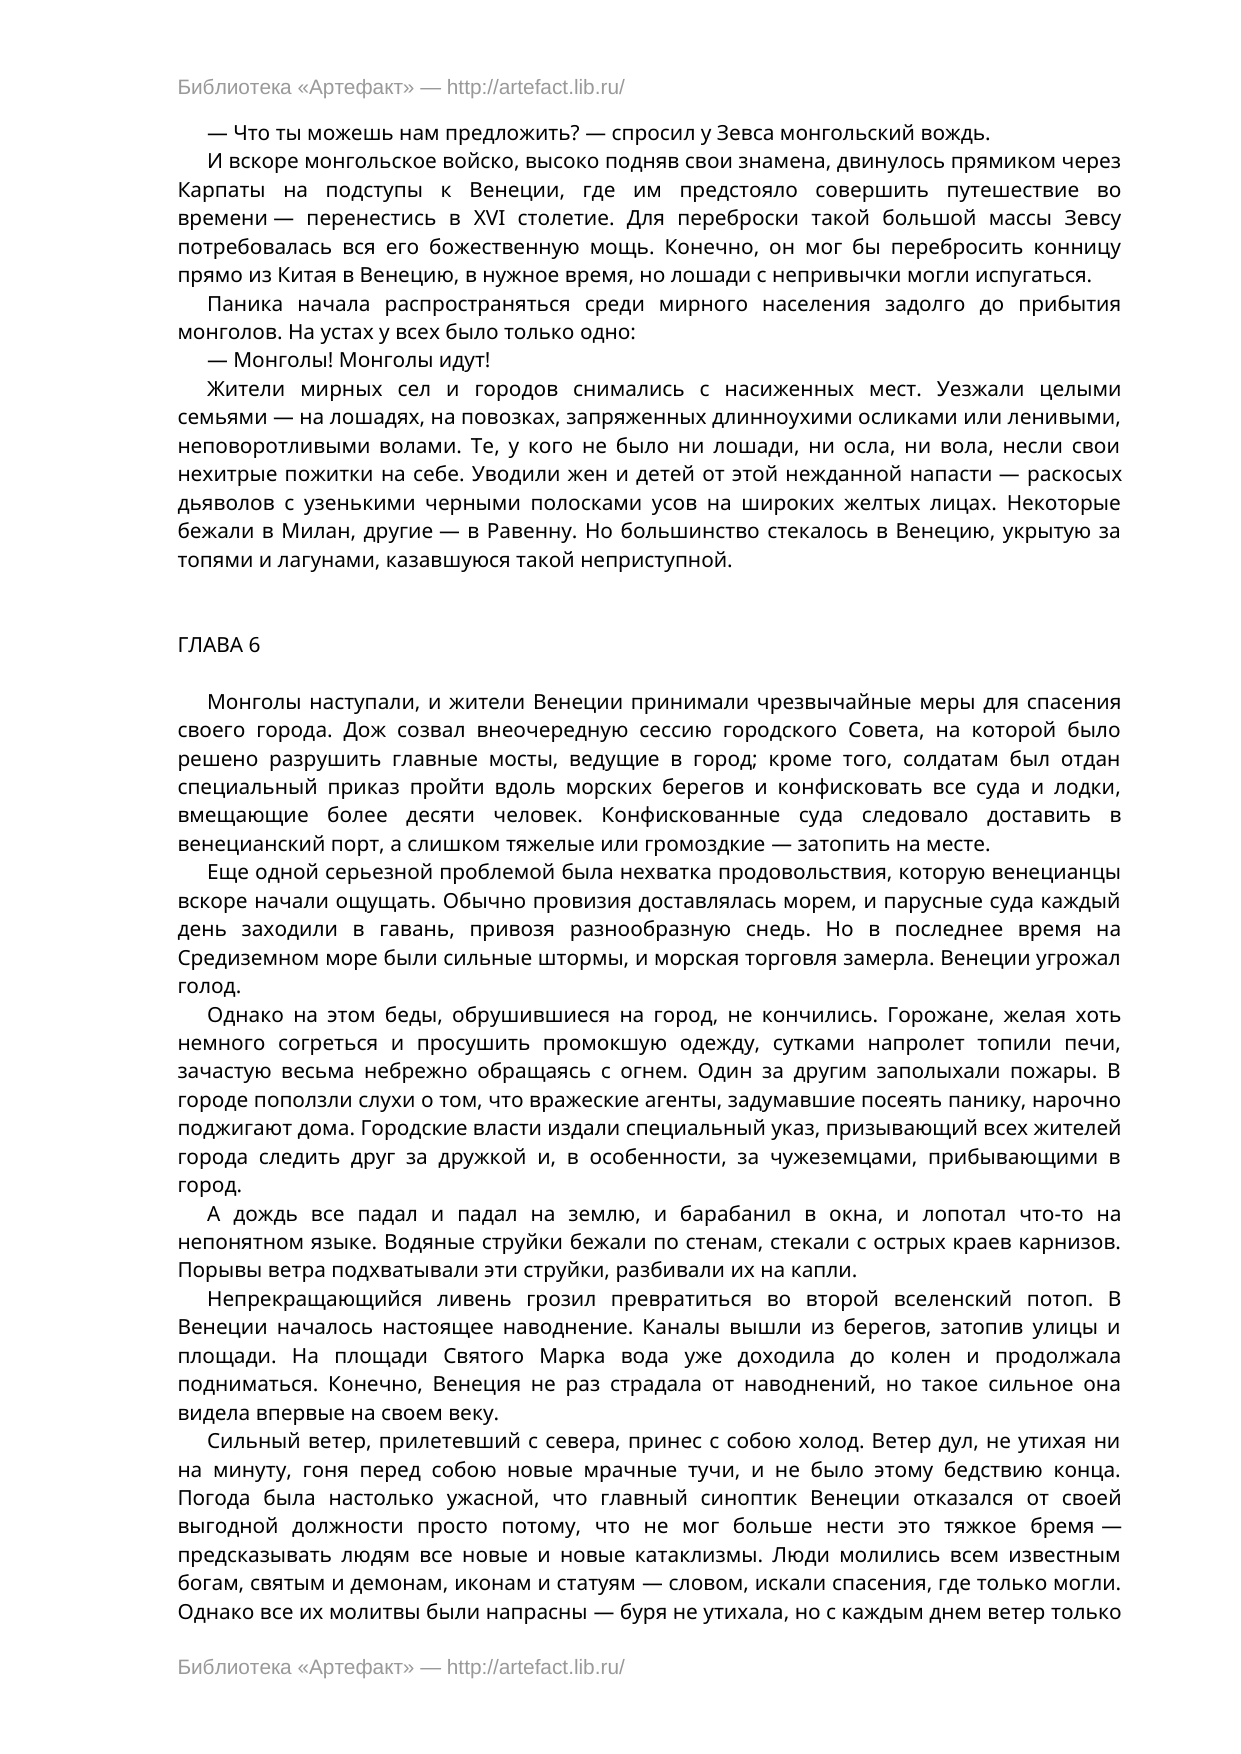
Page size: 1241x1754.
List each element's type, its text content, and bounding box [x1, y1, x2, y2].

text Жители мирных сел и городов снимались с насиженных мест. Уезжали целыми семьями — на лошадях, на повозках, запряженных длинноухими осликами или ленивыми, неповоротливыми волами. Те, у кого не было ни лошади, ни осла, ни вола, несли свои нехитрые пожитки на себе. Уводили жен и детей от этой нежданной напасти — раскосых дьяволов с узенькими черными полосками усов на широких желтых лицах. Некоторые бежали в Милан, другие — в Равенну. Но большинство стекалось в Венецию, укрытую за топями и лагунами, казавшуюся такой неприступной. [177, 374, 1122, 573]
text ГЛАВА 6 [177, 630, 1122, 658]
text И вскоре монгольское войско, высоко подняв свои знамена, двинулось прямиком через Карпаты на подступы к Венеции, где им предстояло совершить путешествие во времени — перенестись в XVI столетие. Для переброски такой большой массы Зевсу потребовалась вся его божественную мощь. Конечно, он мог бы перебросить конницу прямо из Китая в Венецию, в нужное время, но лошади с непривычки могли испугаться. [177, 147, 1122, 289]
text Еще одной серьезной проблемой была нехватка продовольствия, которую венецианцы вскоре начали ощущать. Обычно провизия доставлялась морем, и парусные суда каждый день заходили в гавань, привозя разнообразную снедь. Но в последнее время на Средиземном море были сильные штормы, и морская торговля замерла. Венеции угрожал голод. [177, 857, 1122, 1000]
text Непрекращающийся ливень грозил превратиться во второй вселенский потоп. В Венеции началось настоящее наводнение. Каналы вышли из берегов, затопив улицы и площади. На площади Святого Марка вода уже доходила до колен и продолжала подниматься. Конечно, Венеция не раз страдала от наводнений, но такое сильное она видела впервые на своем веку. [177, 1284, 1122, 1426]
text Однако на этом беды, обрушившиеся на город, не кончились. Горожане, желая хоть немного согреться и просушить промокшую одежду, сутками напролет топили печи, зачастую весьма небрежно обращаясь с огнем. Один за другим заполыхали пожары. В городе поползли слухи о том, что вражеские агенты, задумавшие посеять панику, нарочно поджигают дома. Городские власти издали специальный указ, призывающий всех жителей города следить друг за дружкой и, в особенности, за чужеземцами, прибывающими в город. [177, 1000, 1122, 1199]
text — Что ты можешь нам предложить? — спросил у Зевса монгольский вождь. [177, 118, 1122, 147]
text — Монголы! Монголы идут! [177, 346, 1122, 374]
text Монголы наступали, и жители Венеции принимали чрезвычайные меры для спасения своего города. Дож созвал внеочередную сессию городского Совета, на которой было решено разрушить главные мосты, ведущие в город; кроме того, солдатам был отдан специальный приказ пройти вдоль морских берегов и конфисковать все суда и лодки, вмещающие более десяти человек. Конфискованные суда следовало доставить в венецианский порт, а слишком тяжелые или громоздкие — затопить на месте. [177, 687, 1122, 857]
text Паника начала распространяться среди мирного населения задолго до прибытия монголов. На устах у всех было только одно: [177, 289, 1122, 346]
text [177, 1426, 1122, 1625]
text А дождь все падал и падал на землю, и барабанил в окна, и лопотал что-то на непонятном языке. Водяные струйки бежали по стенам, стекали с острых краев карнизов. Порывы ветра подхватывали эти струйки, разбивали их на капли. [177, 1199, 1122, 1284]
